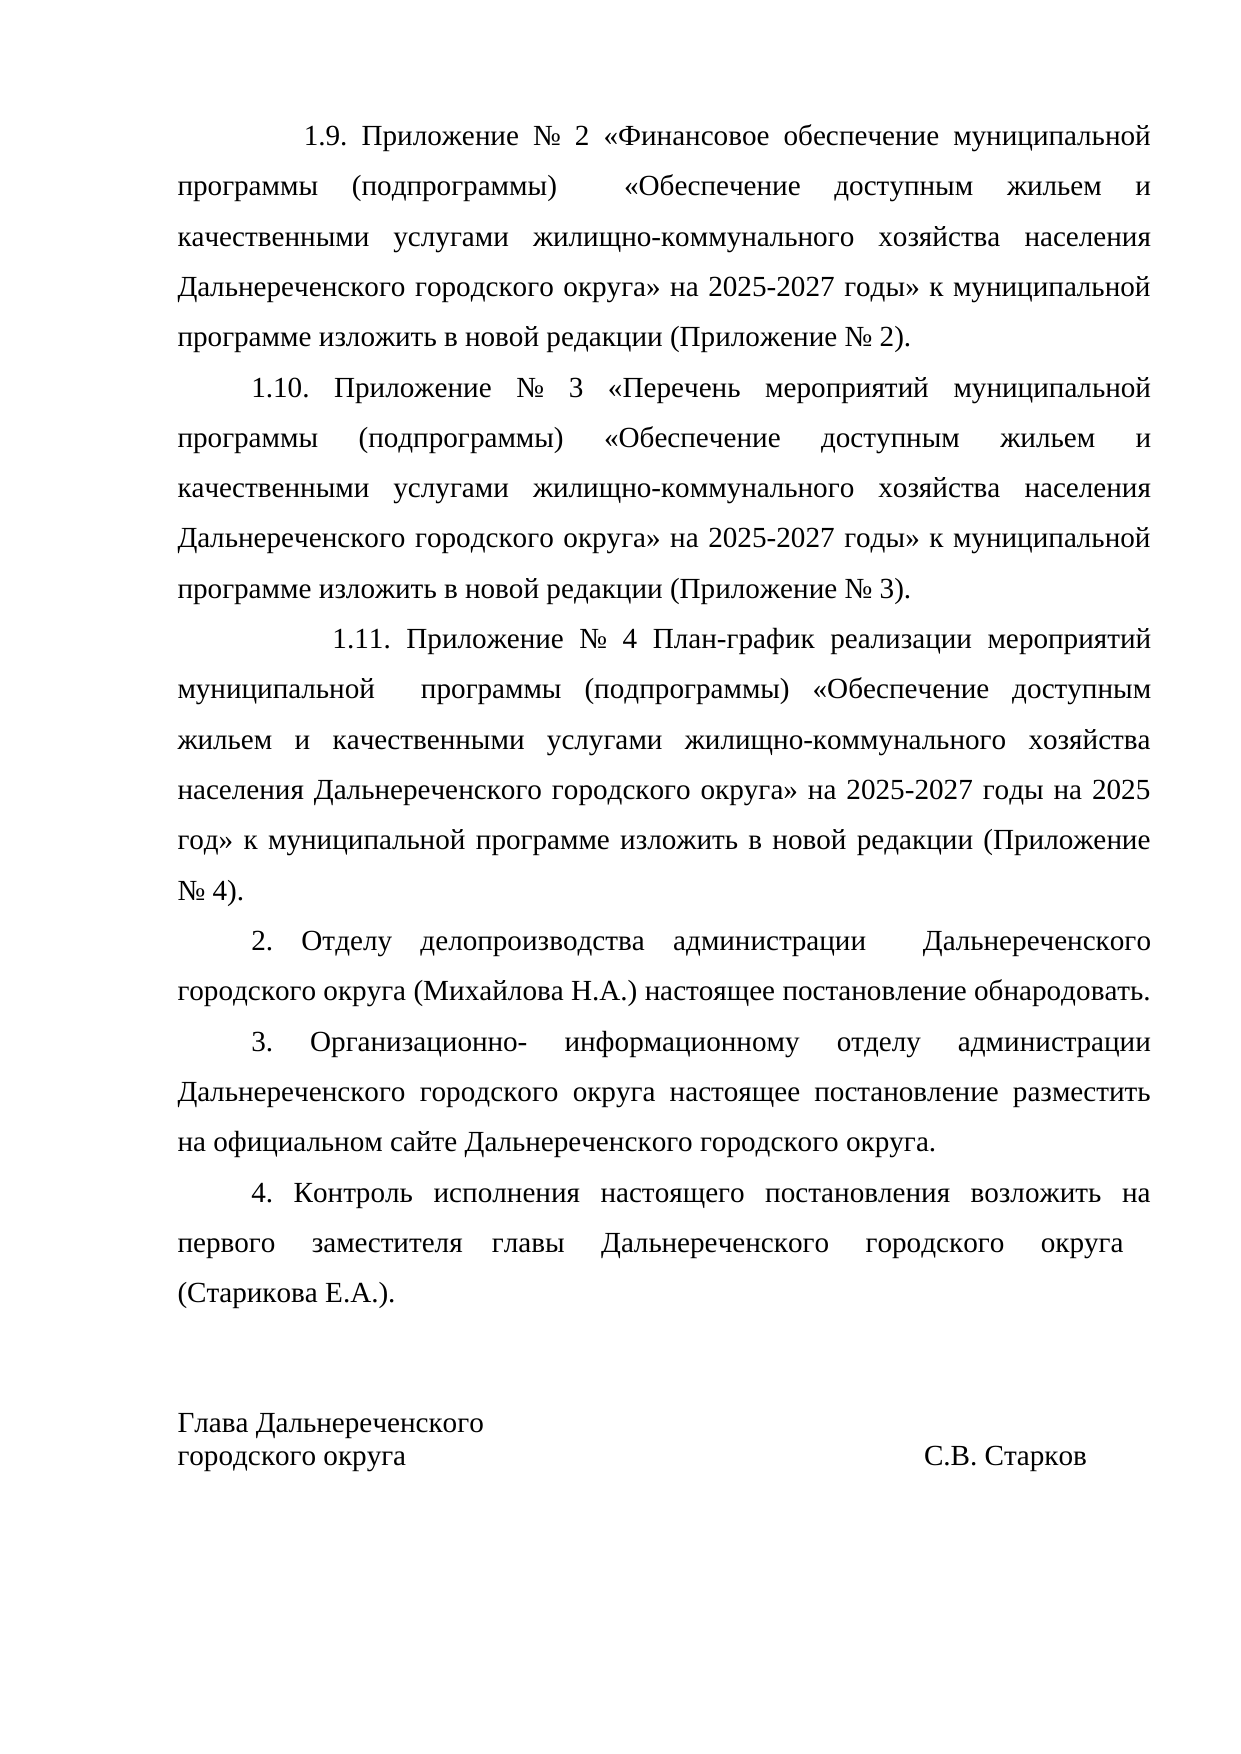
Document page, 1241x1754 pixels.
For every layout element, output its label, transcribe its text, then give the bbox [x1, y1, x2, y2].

text городского округа С.В. Старков [177, 1438, 1152, 1472]
text 4. Контроль исполнения настоящего постановления возложить на первого заместителя главы Дальнереченского городского округа [177, 1175, 1152, 1258]
text 1.11. Приложение № 4 План-график реализации мероприятий муниципальной программы (подпрограммы) «Обеспечение доступным жильем и качественными услугами жилищно-коммунального хозяйства населения Дальнереченского городского округа» на 2025-2027 годы на 2025 год» к муниципальной программе изложить в новой редакции (Приложение № 4). [177, 621, 1152, 906]
text 2. Отделу делопроизводства администрации Дальнереченского городского округа (Михайлова Н.А.) настоящее постановление обнародовать. [177, 923, 1152, 1007]
text (Старикова Е.А.). [177, 1275, 1152, 1309]
text 1.10. Приложение № 3 «Перечень мероприятий муниципальной программы (подпрограммы) «Обеспечение доступным жильем и качественными услугами жилищно-коммунального хозяйства населения Дальнереченского городского округа» на 2025-2027 годы» к муниципальной программе изложить в новой редакции (Приложение № 3). [177, 370, 1152, 604]
text 3. Организационно- информационному отделу администрации Дальнереченского городского округа настоящее постановление разместить на официальном сайте Дальнереченского городского округа. [177, 1024, 1152, 1158]
text 1.9. Приложение № 2 «Финансовое обеспечение муниципальной программы (подпрограммы) «Обеспечение доступным жильем и качественными услугами жилищно-коммунального хозяйства населения Дальнереченского городского округа» на 2025-2027 годы» к муниципальной программе изложить в новой редакции (Приложение № 2). [177, 118, 1152, 353]
text Глава Дальнереченского [177, 1405, 1152, 1438]
